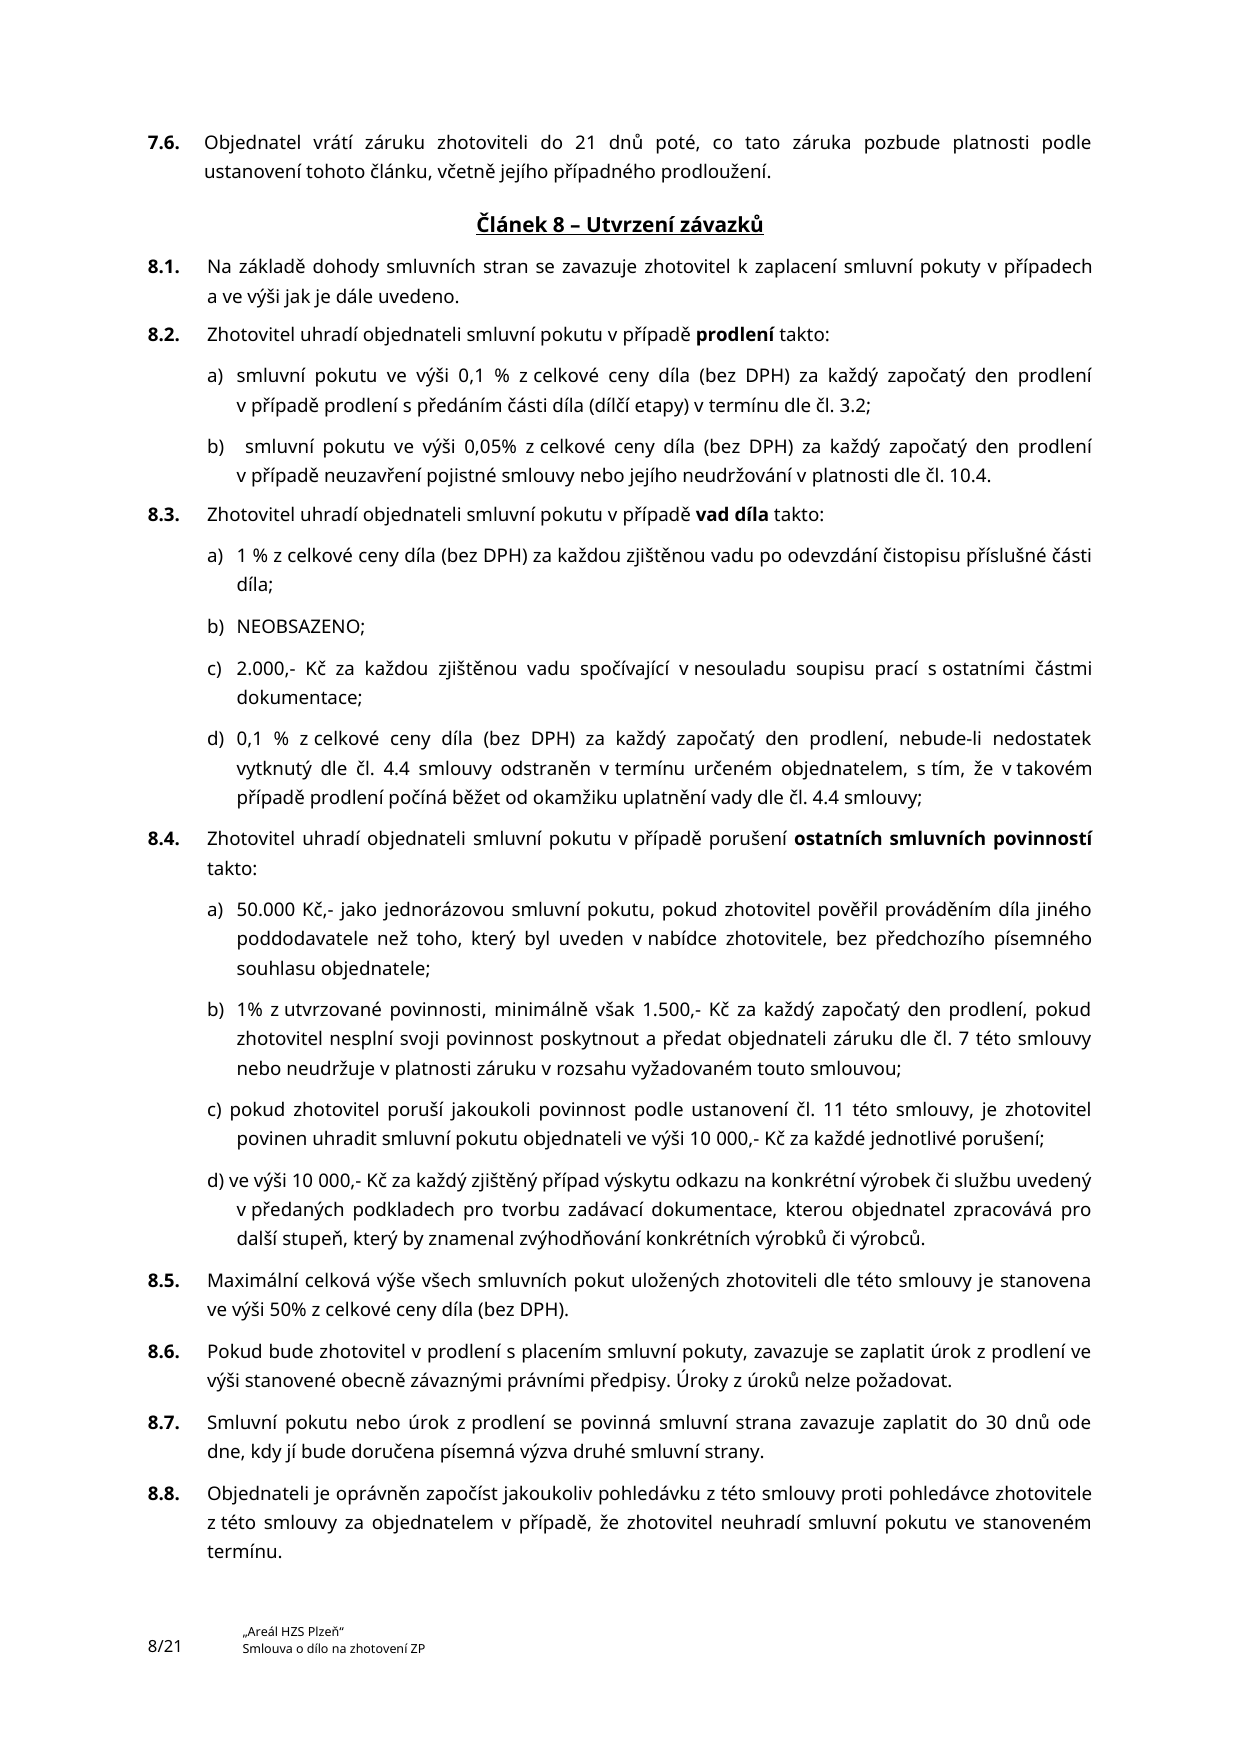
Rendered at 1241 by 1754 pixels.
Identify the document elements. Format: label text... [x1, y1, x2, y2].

text b) NEOBSAZENO; [207, 610, 1092, 639]
text 8.1. Na základě dohody smluvních stran se zavazuje zhotovitel k zaplacení smluvní pokuty v případech a ve výši jak je dále uvedeno. [148, 251, 1092, 309]
text 8.5. Maximální celková výše všech smluvních pokut uložených zhotoviteli dle této smlouvy je stanovena ve výši 50% z celkové ceny díla (bez DPH). [148, 1264, 1092, 1322]
text c) pokud zhotovitel poruší jakoukoli povinnost podle ustanovení čl. 11 této smlouvy, je zhotovitel povinen uhradit smluvní pokutu objednateli ve výši 10 000,- Kč za každé jednotlivé porušení; [207, 1093, 1092, 1152]
subtitle 8.2. Zhotovitel uhradí objednateli smluvní pokutu v případě prodlení takto: [148, 321, 1092, 347]
text 8.6. Pokud bude zhotovitel v prodlení s placením smluvní pokuty, zavazuje se zaplatit úrok z prodlení ve výši stanovené obecně závaznými právními předpisy. Úroky z úroků nelze požadovat. [148, 1335, 1092, 1393]
text 7.6. Objednatel vrátí záruku zhotoviteli do 21 dnů poté, co tato záruka pozbude platnosti podle ustanovení tohoto článku, včetně jejího případného prodloužení. [148, 126, 1092, 185]
text b) smluvní pokutu ve výši 0,05% z celkové ceny díla (bez DPH) za každý započatý den prodlení v případě neuzavření pojistné smlouvy nebo jejího neudržování v platnosti dle čl. 10.4. [207, 430, 1092, 489]
text b) 1% z utvrzované povinnosti, minimálně však 1.500,- Kč za každý započatý den prodlení, pokud zhotovitel nesplní svoji povinnost poskytnout a předat objednateli záruku dle čl. 7 této smlouvy nebo neudržuje v platnosti záruku v rozsahu vyžadovaném touto smlouvou; [207, 993, 1092, 1081]
text 8.7. Smluvní pokutu nebo úrok z prodlení se povinná smluvní strana zavazuje zaplatit do 30 dnů ode dne, kdy jí bude doručena písemná výzva druhé smluvní strany. [148, 1406, 1092, 1464]
subtitle 8.4. Zhotovitel uhradí objednateli smluvní pokutu v případě porušení ostatních smluvních povinností takto: [148, 822, 1092, 881]
text a) smluvní pokutu ve výši 0,1 % z celkové ceny díla (bez DPH) za každý započatý den prodlení v případě prodlení s předáním části díla (dílčí etapy) v termínu dle čl. 3.2; [207, 359, 1092, 418]
text d) ve výši 10 000,- Kč za každý zjištěný případ výskytu odkazu na konkrétní výrobek či službu uvedený v předaných podkladech pro tvorbu zadávací dokumentace, kterou objednatel zpracovává pro další stupeň, který by znamenal zvýhodňování konkrétních výrobků či výrobců. [207, 1164, 1092, 1252]
text a) 50.000 Kč,- jako jednorázovou smluvní pokutu, pokud zhotovitel pověřil prováděním díla jiného poddodavatele než toho, který byl uveden v nabídce zhotovitele, bez předchozího písemného souhlasu objednatele; [207, 893, 1092, 981]
text c) 2.000,- Kč za každou zjištěnou vadu spočívající v nesouladu soupisu prací s ostatními částmi dokumentace; [207, 652, 1092, 710]
text 8.8. Objednateli je oprávněn započíst jakoukoliv pohledávku z této smlouvy proti pohledávce zhotovitele z této smlouvy za objednatelem v případě, že zhotovitel neuhradí smluvní pokutu ve stanoveném termínu. [148, 1477, 1092, 1564]
text d) 0,1 % z celkové ceny díla (bez DPH) za každý započatý den prodlení, nebude-li nedostatek vytknutý dle čl. 4.4 smlouvy odstraněn v termínu určeném objednatelem, s tím, že v takovém případě prodlení počíná běžet od okamžiku uplatnění vady dle čl. 4.4 smlouvy; [207, 722, 1092, 810]
text a) 1 % z celkové ceny díla (bez DPH) za každou zjištěnou vadu po odevzdání čistopisu příslušné části díla; [207, 539, 1092, 597]
subtitle 8.3. Zhotovitel uhradí objednateli smluvní pokutu v případě vad díla takto: [148, 501, 1092, 527]
subtitle Článek 8 – Utvrzení závazků [148, 210, 1092, 238]
